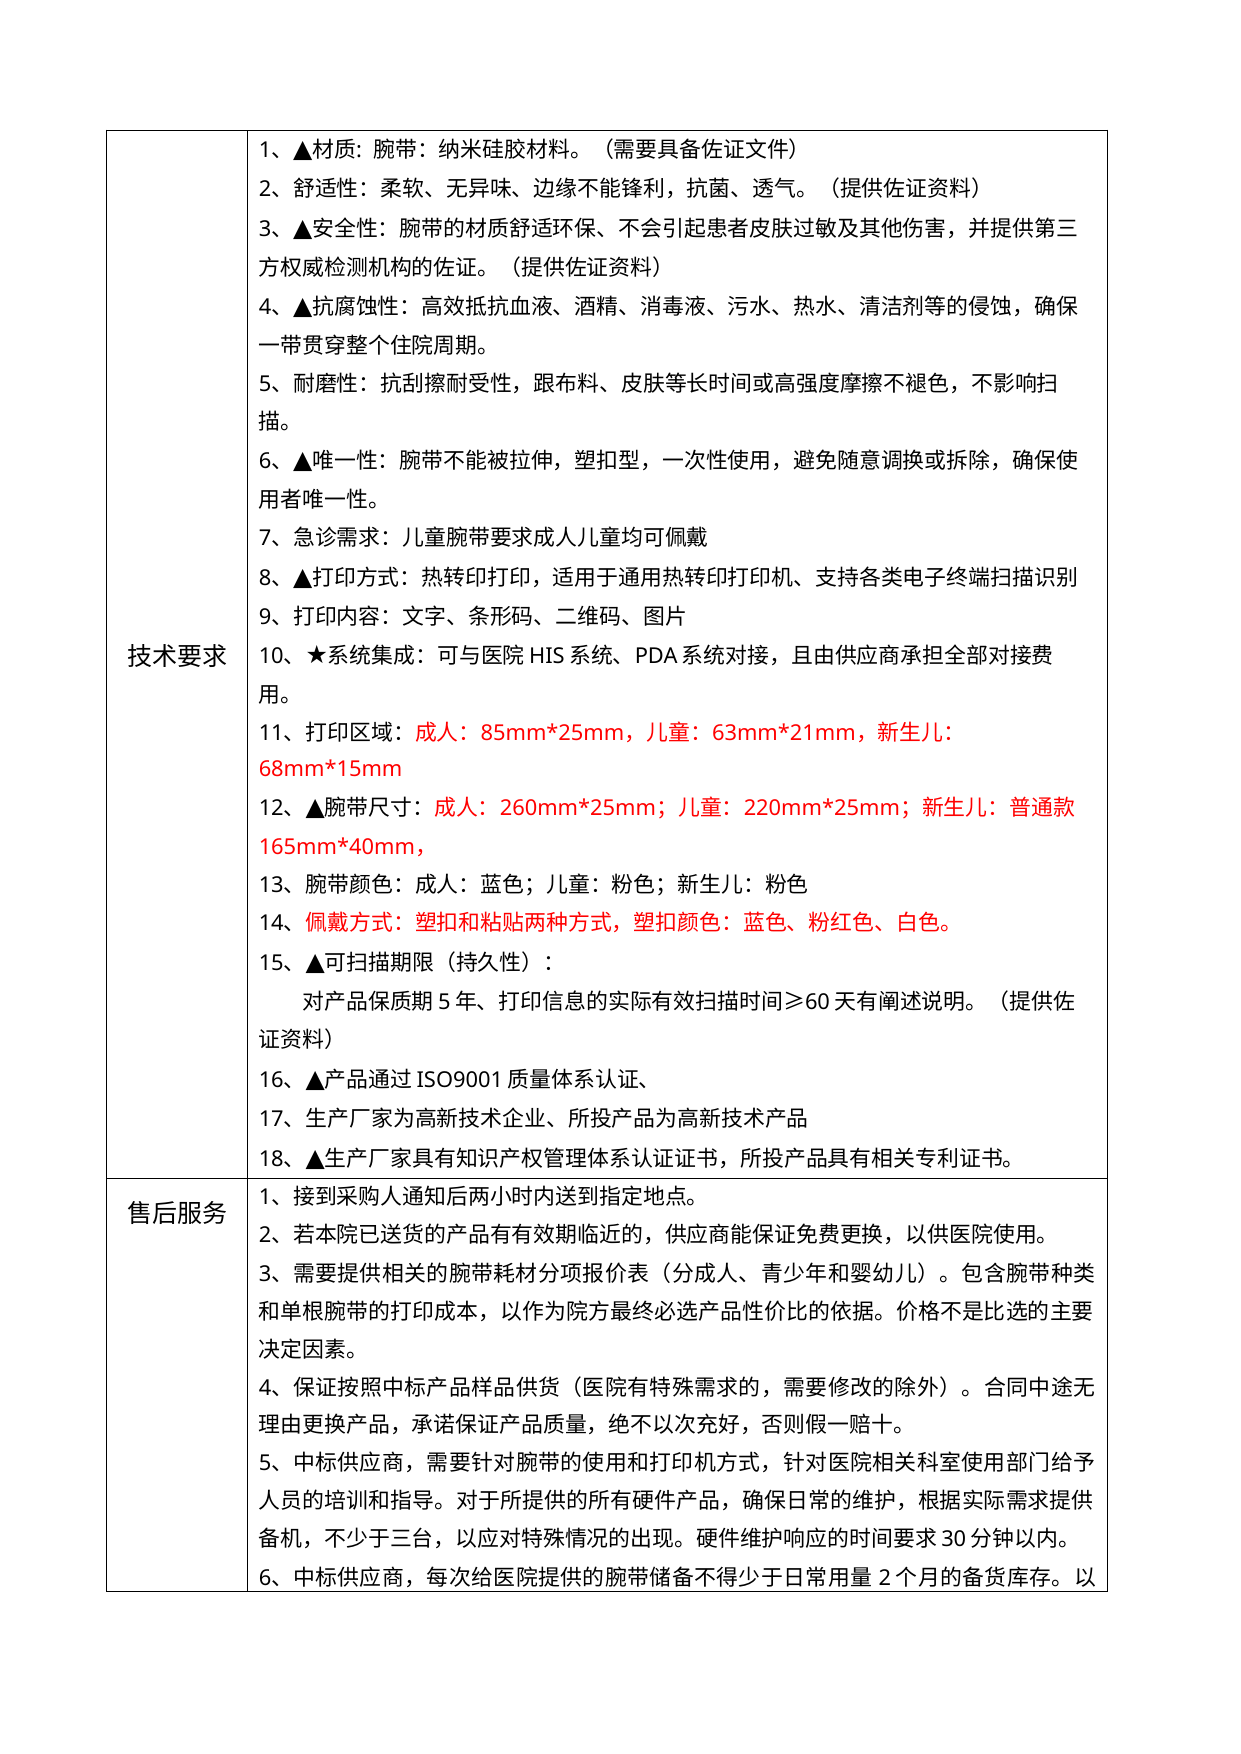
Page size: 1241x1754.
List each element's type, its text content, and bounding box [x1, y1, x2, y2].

table_cell 售后服务 [107, 1179, 247, 1591]
table_cell ▲材质: 腕带：纳米硅胶材料。（需要具备佐证文件） 舒适性：柔软、无异味、边缘不能锋利，抗菌、透气。（提供佐证资料） ▲安全性：腕带的材质舒适环保、不会引起患者皮肤过敏及其他伤害，并提供第三方权威检测机构的佐证。（提供佐证资料） ▲抗腐蚀性：高效抵抗血液、酒精、消毒液、污水、热水、清洁剂等的侵蚀，确保一带贯穿整个住院周期。 耐磨性：抗刮擦耐受性，跟布料、皮肤等长时间或高强度摩擦不褪色，不影响扫描。 ▲唯一性：腕带不能被拉伸，塑扣型，一次性使用，避免随意调换或拆除，确保使用者唯一性。 急诊需求：儿童腕带要求成人儿童均可佩戴 ▲打印方式：热转印打印，适用于通用热转印打印机、支持各类电子终端扫描识别 打印内容：文字、条形码、二维码、图片 ★系统集成：可与医院HIS系统、PDA系统对接，且由供应商承担全部对接费用。 打印区域：成人：85mm*25mm，儿童：63mm*21mm，新生儿：68mm*15mm ▲腕带尺寸：成人：260mm*25mm；儿童：220mm*25mm；新生儿：普通款165mm*40mm， 腕带颜色：成人：蓝色；儿童：粉色；新生儿：粉色 佩戴方式：塑扣和粘贴两种方式，塑扣颜色：蓝色、粉红色、白色。 ▲可扫描期限（持久性）： 对产品保质期5年、打印信息的实际有效扫描时间≥60天有阐述说明。（提供佐证资料） ▲产品通过ISO9001质量体系认证、 生产厂家为高新技术企业、所投产品为高新技术产品 ▲生产厂家具有知识产权管理体系认证证书，所投产品具有相关专利证书。 [248, 131, 1107, 1178]
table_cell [248, 1179, 1107, 1591]
table_cell 技术要求 [107, 131, 247, 1178]
